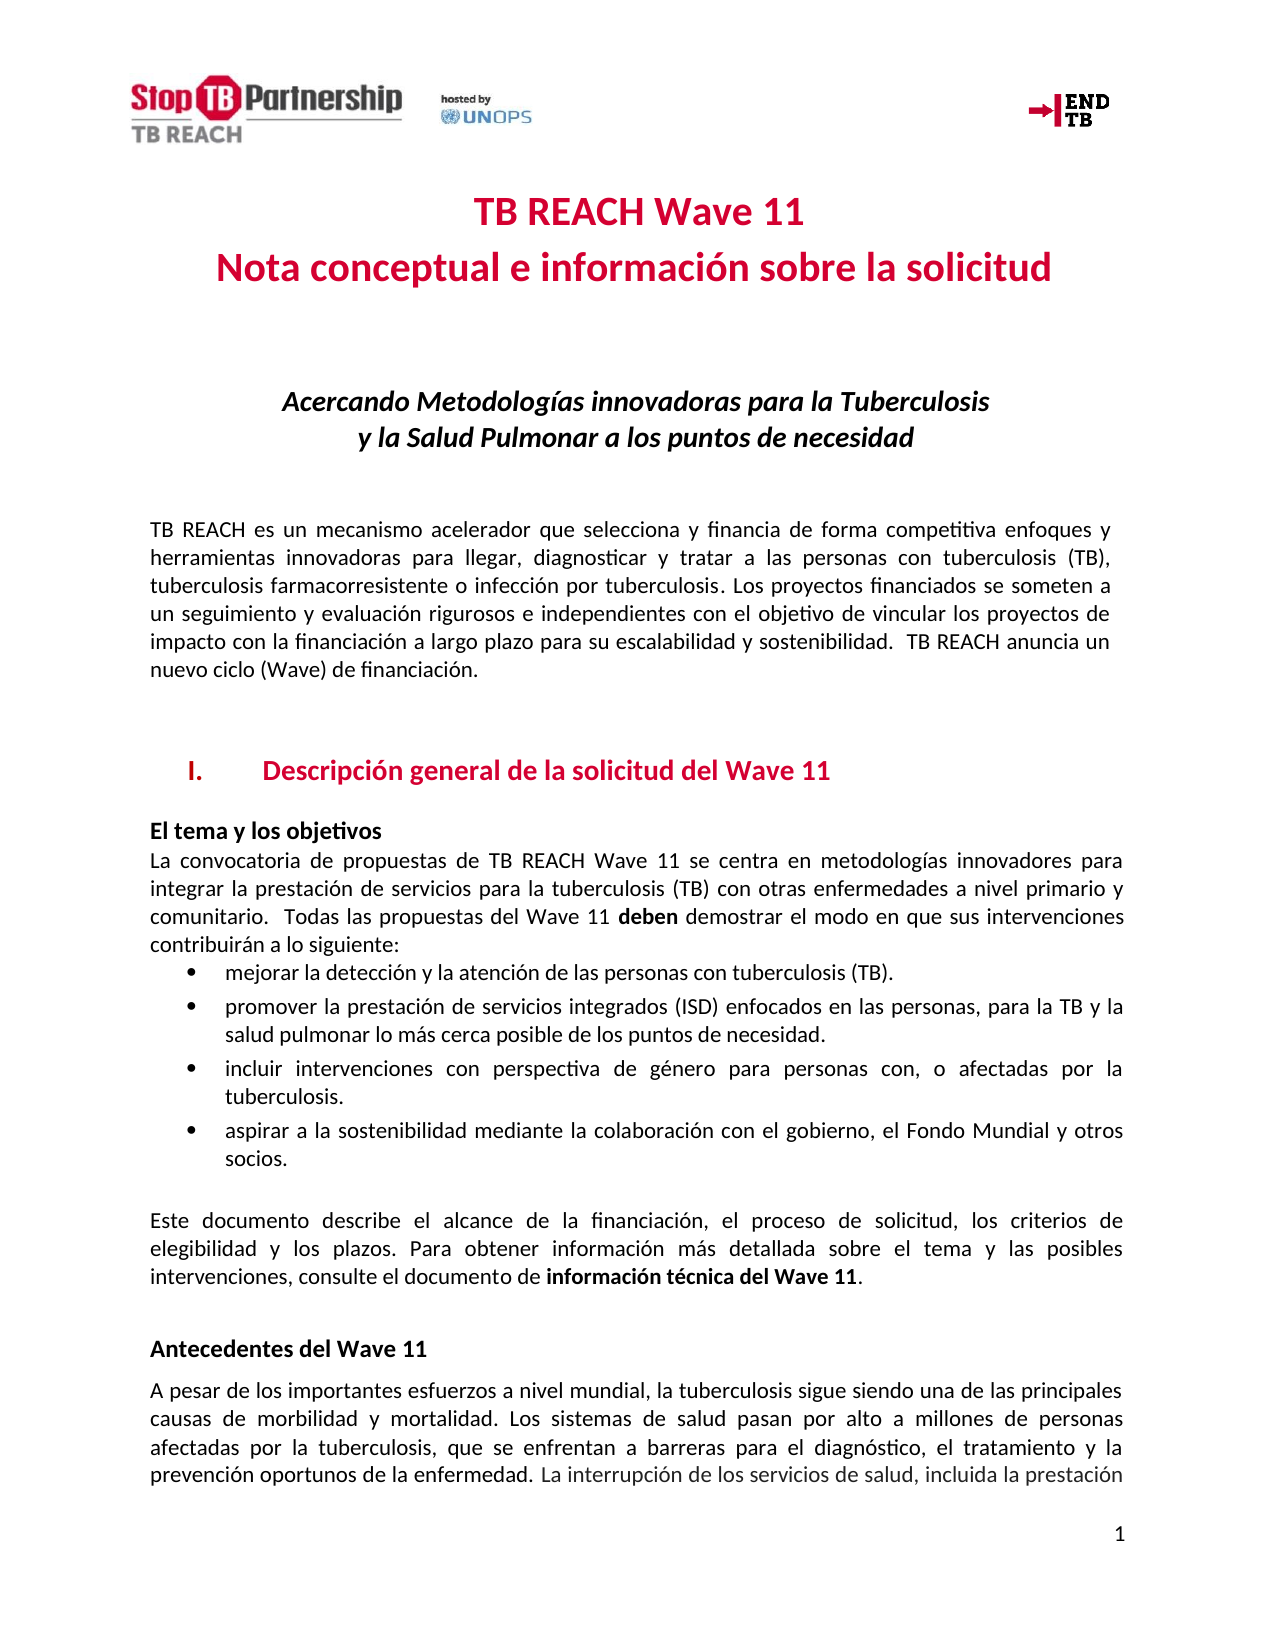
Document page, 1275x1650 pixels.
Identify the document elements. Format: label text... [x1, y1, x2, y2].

text Acercando Metodologías innovadoras para la Tuberculosis [150, 383, 1125, 419]
text Nota conceptual e información sobre la solicitud [150, 241, 1128, 343]
picture [438, 93, 533, 126]
list Descripción general de la solicitud del Wave 11 [187, 752, 1125, 787]
text El tema y los objetivos [150, 816, 1125, 846]
picture [1028, 94, 1109, 127]
text y la Salud Pulmonar a los puntos de necesidad [150, 419, 1125, 454]
list mejorar la detección y la atención de las personas con tuberculosis (TB). [187, 958, 1125, 986]
text Este documento describe el alcance de la financiación, el proceso de solicitud, los criterios de elegibilidad y los plazos. Para obtener información más detallada sobre el tema y las posibles intervenciones, consulte el documento de información técnica del Wave 11. [150, 1206, 1125, 1291]
text La convocatoria de propuestas de TB REACH Wave 11 se centra en metodologías innovadores para integrar la prestación de servicios para la tuberculosis (TB) con otras enfermedades a nivel primario y comunitario. Todas las propuestas del Wave 11 deben demostrar el modo en que sus intervenciones contribuirán a lo siguiente: [150, 846, 1125, 958]
text TB REACH Wave 11 [150, 185, 1128, 236]
list promover la prestación de servicios integrados (ISD) enfocados en las personas, para la TB y la salud pulmonar lo más cerca posible de los puntos de necesidad. [187, 992, 1125, 1048]
text Antecedentes del Wave 11 [150, 1333, 1125, 1364]
picture [129, 73, 405, 145]
list aspirar a la sostenibilidad mediante la colaboración con el gobierno, el Fondo Mundial y otros socios. [187, 1116, 1125, 1172]
text TB REACH es un mecanismo acelerador que selecciona y financia de forma competitiva enfoques y herramientas innovadoras para llegar, diagnosticar y tratar a las personas con tuberculosis (TB), tuberculosis farmacorresistente o infección por tuberculosis. Los proyectos financiados se someten a un seguimiento y evaluación rigurosos e independientes con el objetivo de vincular los proyectos de impacto con la financiación a largo plazo para su escalabilidad y sostenibilidad. TB REACH anuncia un nuevo ciclo (Wave) de financiación. [150, 515, 1112, 683]
list incluir intervenciones con perspectiva de género para personas con, o afectadas por la tuberculosis. [187, 1054, 1125, 1110]
